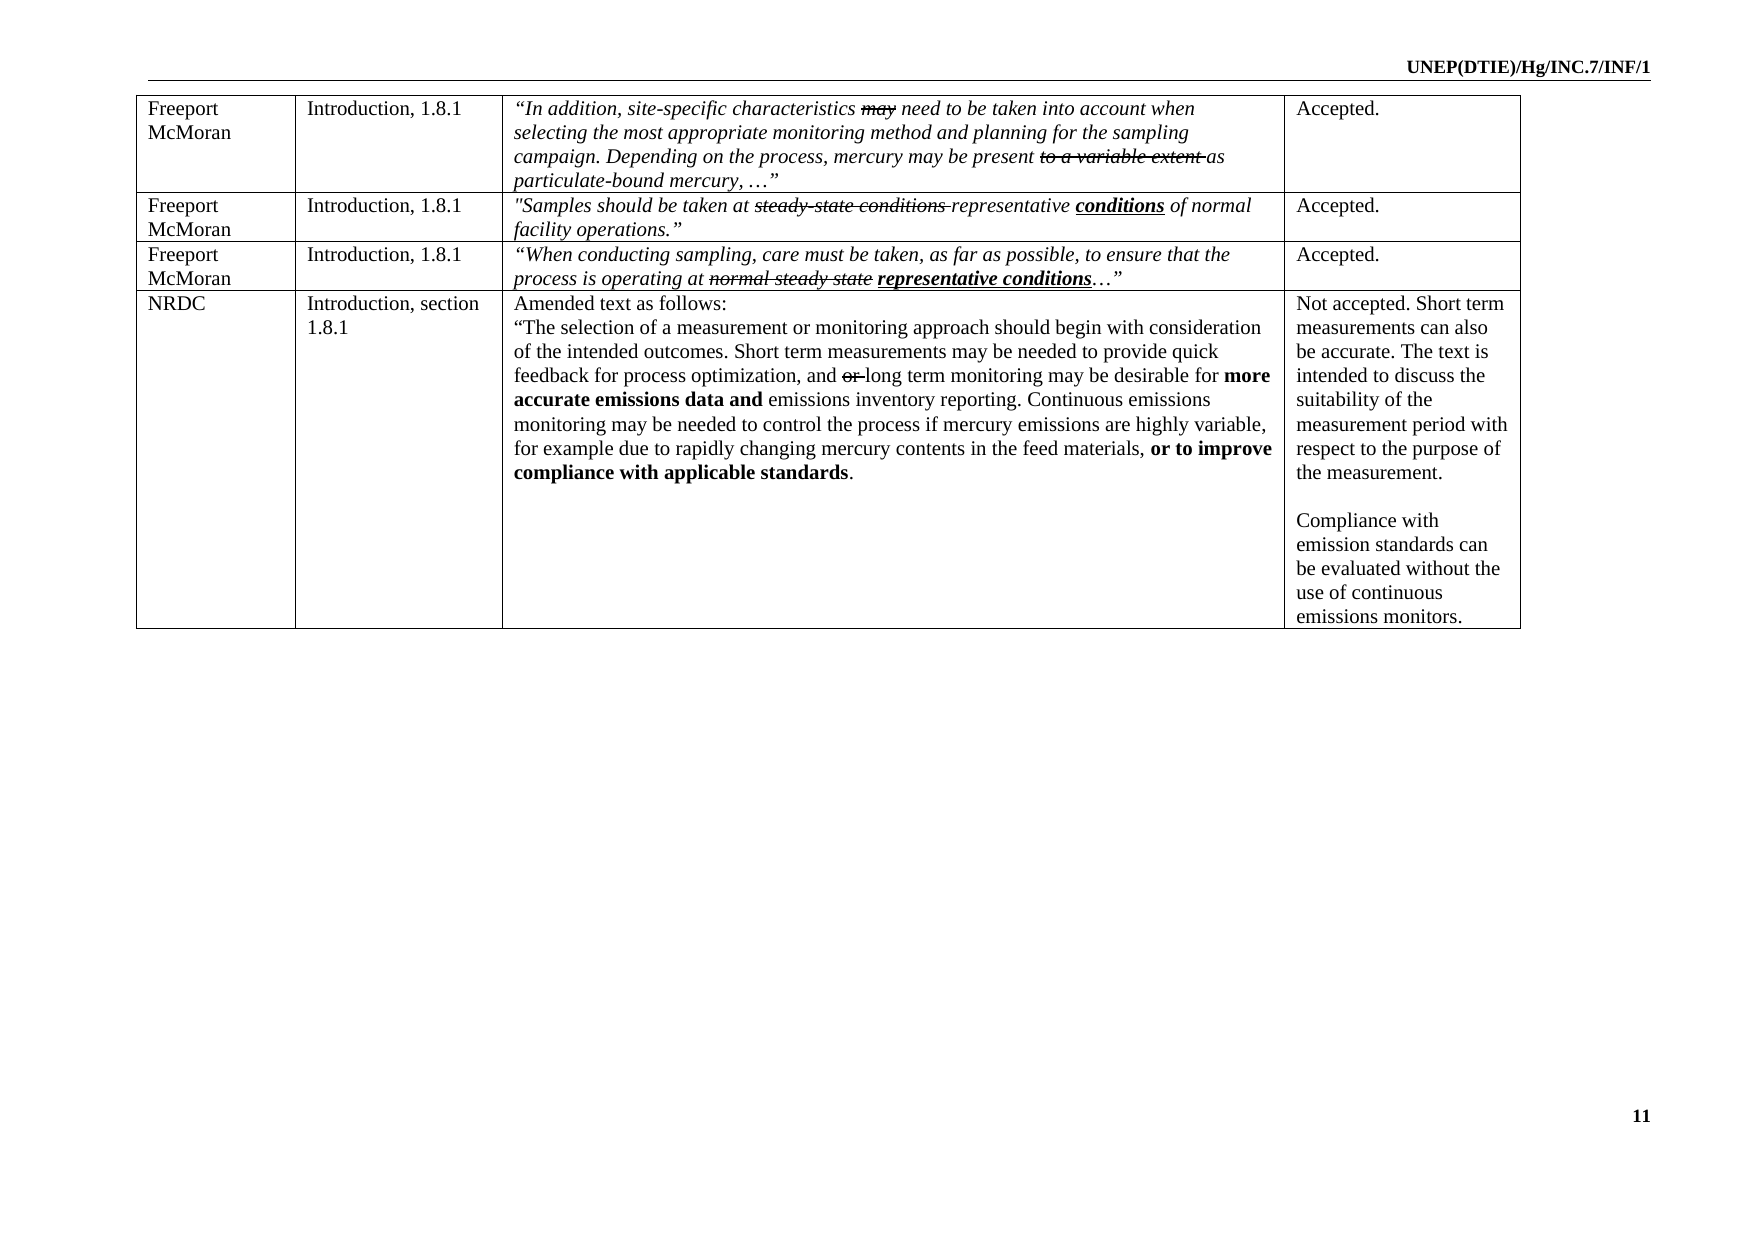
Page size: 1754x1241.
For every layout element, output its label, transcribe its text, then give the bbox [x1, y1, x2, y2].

table_cell Introduction, 1.8.1 [296, 193, 502, 241]
table_cell Accepted. [1285, 193, 1520, 241]
table_cell Amended text as follows: “The selection of a measurement or monitoring approach should begin with consideration of the intended outcomes. Short term measurements may be needed to provide quick feedback for process optimization, and or long term monitoring may be desirable for more accurate emissions data and emissions inventory reporting. Continuous emissions monitoring may be needed to control the process if mercury emissions are highly variable, for example due to rapidly changing mercury contents in the feed materials, or to improve compliance with applicable standards. [503, 291, 1284, 628]
table_cell Accepted. [1285, 242, 1520, 290]
table_cell “When conducting sampling, care must be taken, as far as possible, to ensure that the process is operating at normal steady state representative conditions…” [503, 242, 1284, 290]
table_cell Introduction, 1.8.1 [296, 96, 502, 192]
table_cell Freeport McMoran [137, 193, 295, 241]
table_cell Not accepted. Short term measurements can also be accurate. The text is intended to discuss the suitability of the measurement period with respect to the purpose of the measurement. Compliance with emission standards can be evaluated without the use of continuous emissions monitors. [1285, 291, 1520, 628]
table_cell Freeport McMoran [137, 96, 295, 192]
table_cell NRDC [137, 291, 295, 628]
table_cell Freeport McMoran [137, 242, 295, 290]
table_cell Introduction, section 1.8.1 [296, 291, 502, 628]
table_cell "Samples should be taken at steady-state conditions representative conditions of normal facility operations.” [503, 193, 1284, 241]
table_cell Introduction, 1.8.1 [296, 242, 502, 290]
table_cell Accepted. [1285, 96, 1520, 192]
table_cell “In addition, site-specific characteristics may need to be taken into account when selecting the most appropriate monitoring method and planning for the sampling campaign. Depending on the process, mercury may be present to a variable extent as particulate-bound mercury, …” [503, 96, 1284, 192]
